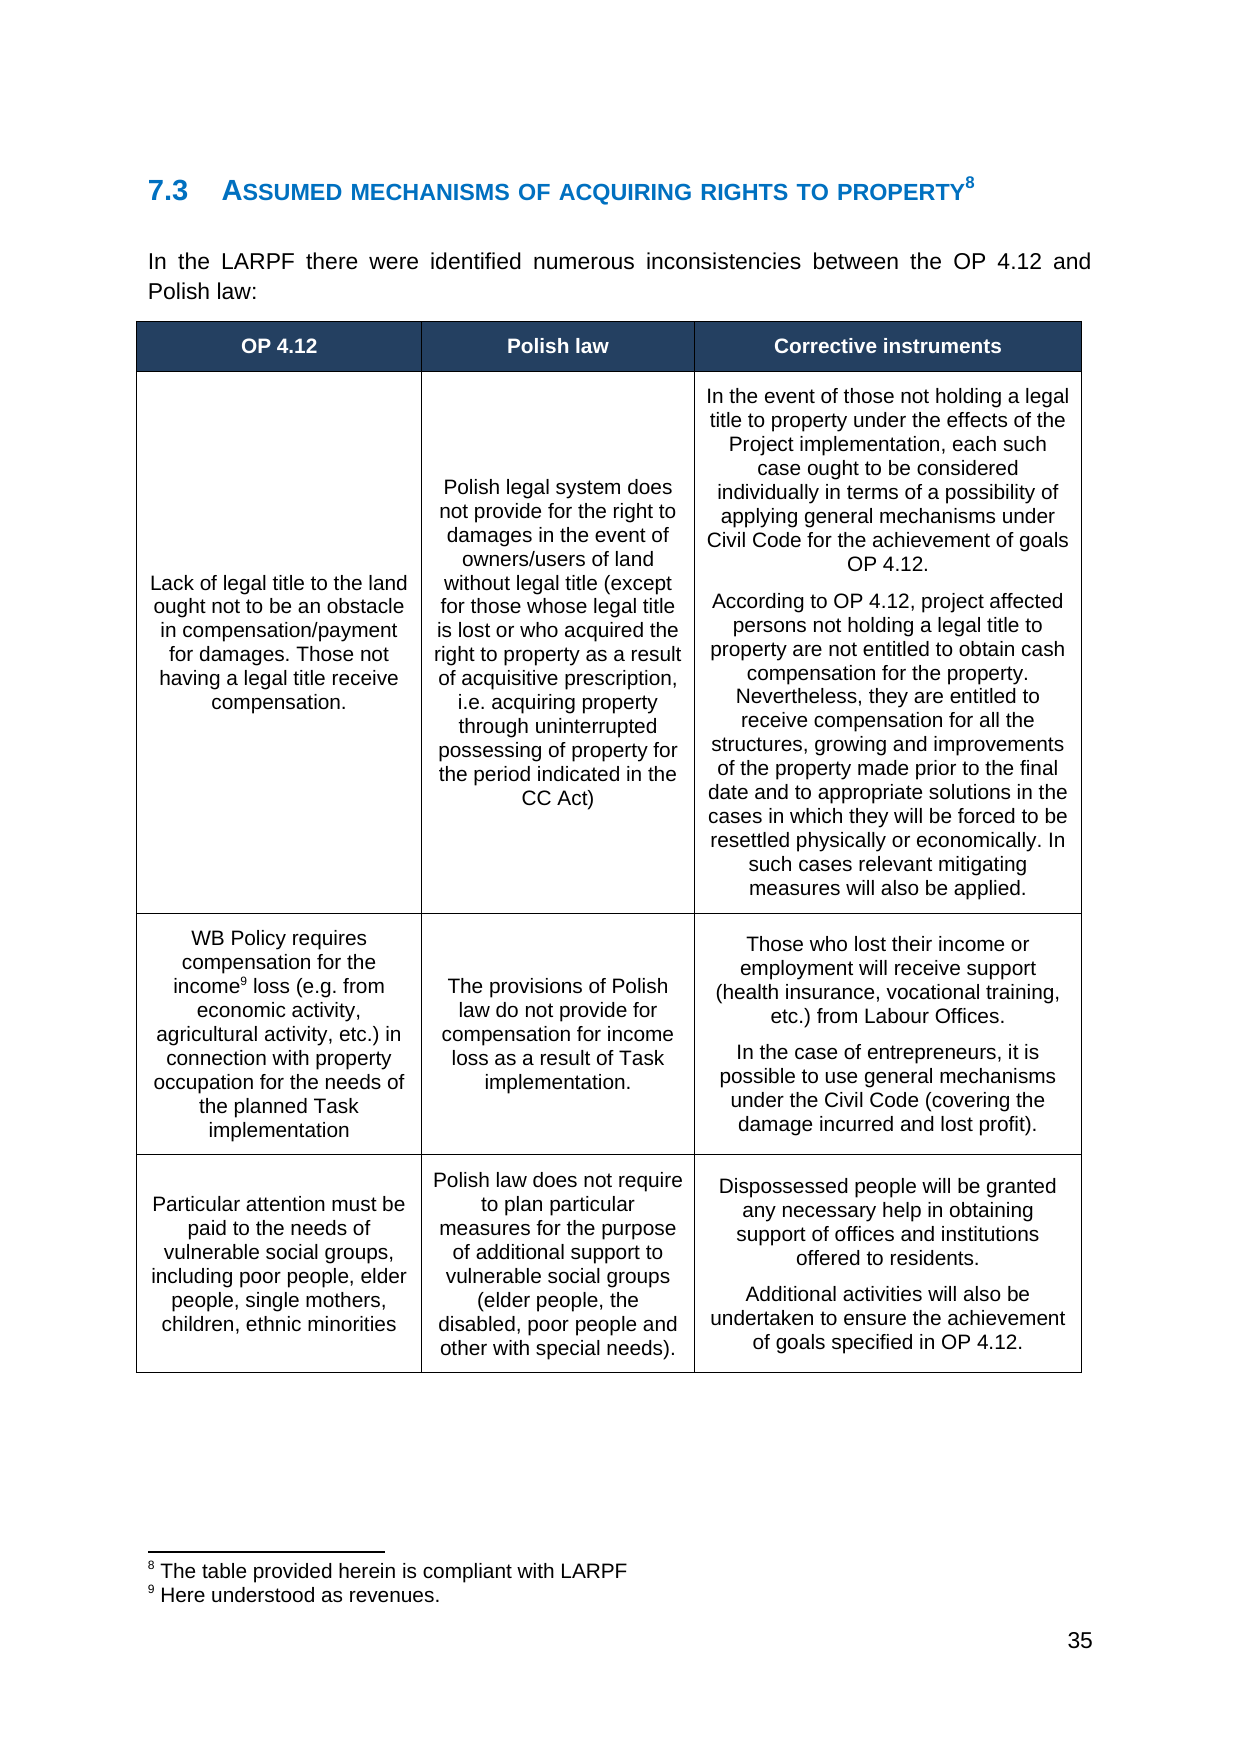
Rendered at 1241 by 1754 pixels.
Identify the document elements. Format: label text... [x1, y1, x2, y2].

table_cell Particular attention must be paid to the needs of vulnerable social groups, including poor people, elder people, single mothers, children, ethnic minorities [137, 1155, 421, 1372]
table_cell Dispossessed people will be granted any necessary help in obtaining support of offices and institutions offered to residents. Additional activities will also be undertaken to ensure the achievement of goals specified in OP 4.12. [695, 1155, 1081, 1372]
table_header Corrective instruments [695, 322, 1081, 371]
subtitle Assumed mechanisms of acquiring rights to property [148, 173, 1093, 206]
table_cell Polish legal system does not provide for the right to damages in the event of owners/users of land without legal title (except for those whose legal title is lost or who acquired the right to property as a result of acquisitive prescription, i.e. acquiring property through uninterrupted possessing of property for the period indicated in the CC Act) [422, 372, 694, 912]
table_header OP 4.12 [137, 322, 421, 371]
table_cell Polish law does not require to plan particular measures for the purpose of additional support to vulnerable social groups (elder people, the disabled, poor people and other with special needs). [422, 1155, 694, 1372]
table_cell Those who lost their income or employment will receive support (health insurance, vocational training, etc.) from Labour Offices. In the case of entrepreneurs, it is possible to use general mechanisms under the Civil Code (covering the damage incurred and lost profit). [695, 914, 1081, 1154]
table_cell Lack of legal title to the land ought not to be an obstacle in compensation/payment for damages. Those not having a legal title receive compensation. [137, 372, 421, 912]
table_cell In the event of those not holding a legal title to property under the effects of the Project implementation, each such case ought to be considered individually in terms of a possibility of applying general mechanisms under Civil Code for the achievement of goals OP 4.12. According to OP 4.12, project affected persons not holding a legal title to property are not entitled to obtain cash compensation for the property. Nevertheless, they are entitled to receive compensation for all the structures, growing and improvements of the property made prior to the final date and to appropriate solutions in the cases in which they will be forced to be resettled physically or economically. In such cases relevant mitigating measures will also be applied. [695, 372, 1081, 912]
table_header Polish law [422, 322, 694, 371]
table_cell The provisions of Polish law do not provide for compensation for income loss as a result of Task implementation. [422, 914, 694, 1154]
text In the LARPF there were identified numerous inconsistencies between the OP 4.12 and Polish law: [148, 248, 1093, 304]
table_cell WB Policy requires compensation for the income loss (e.g. from economic activity, agricultural activity, etc.) in connection with property occupation for the needs of the planned Task implementation [137, 914, 421, 1154]
